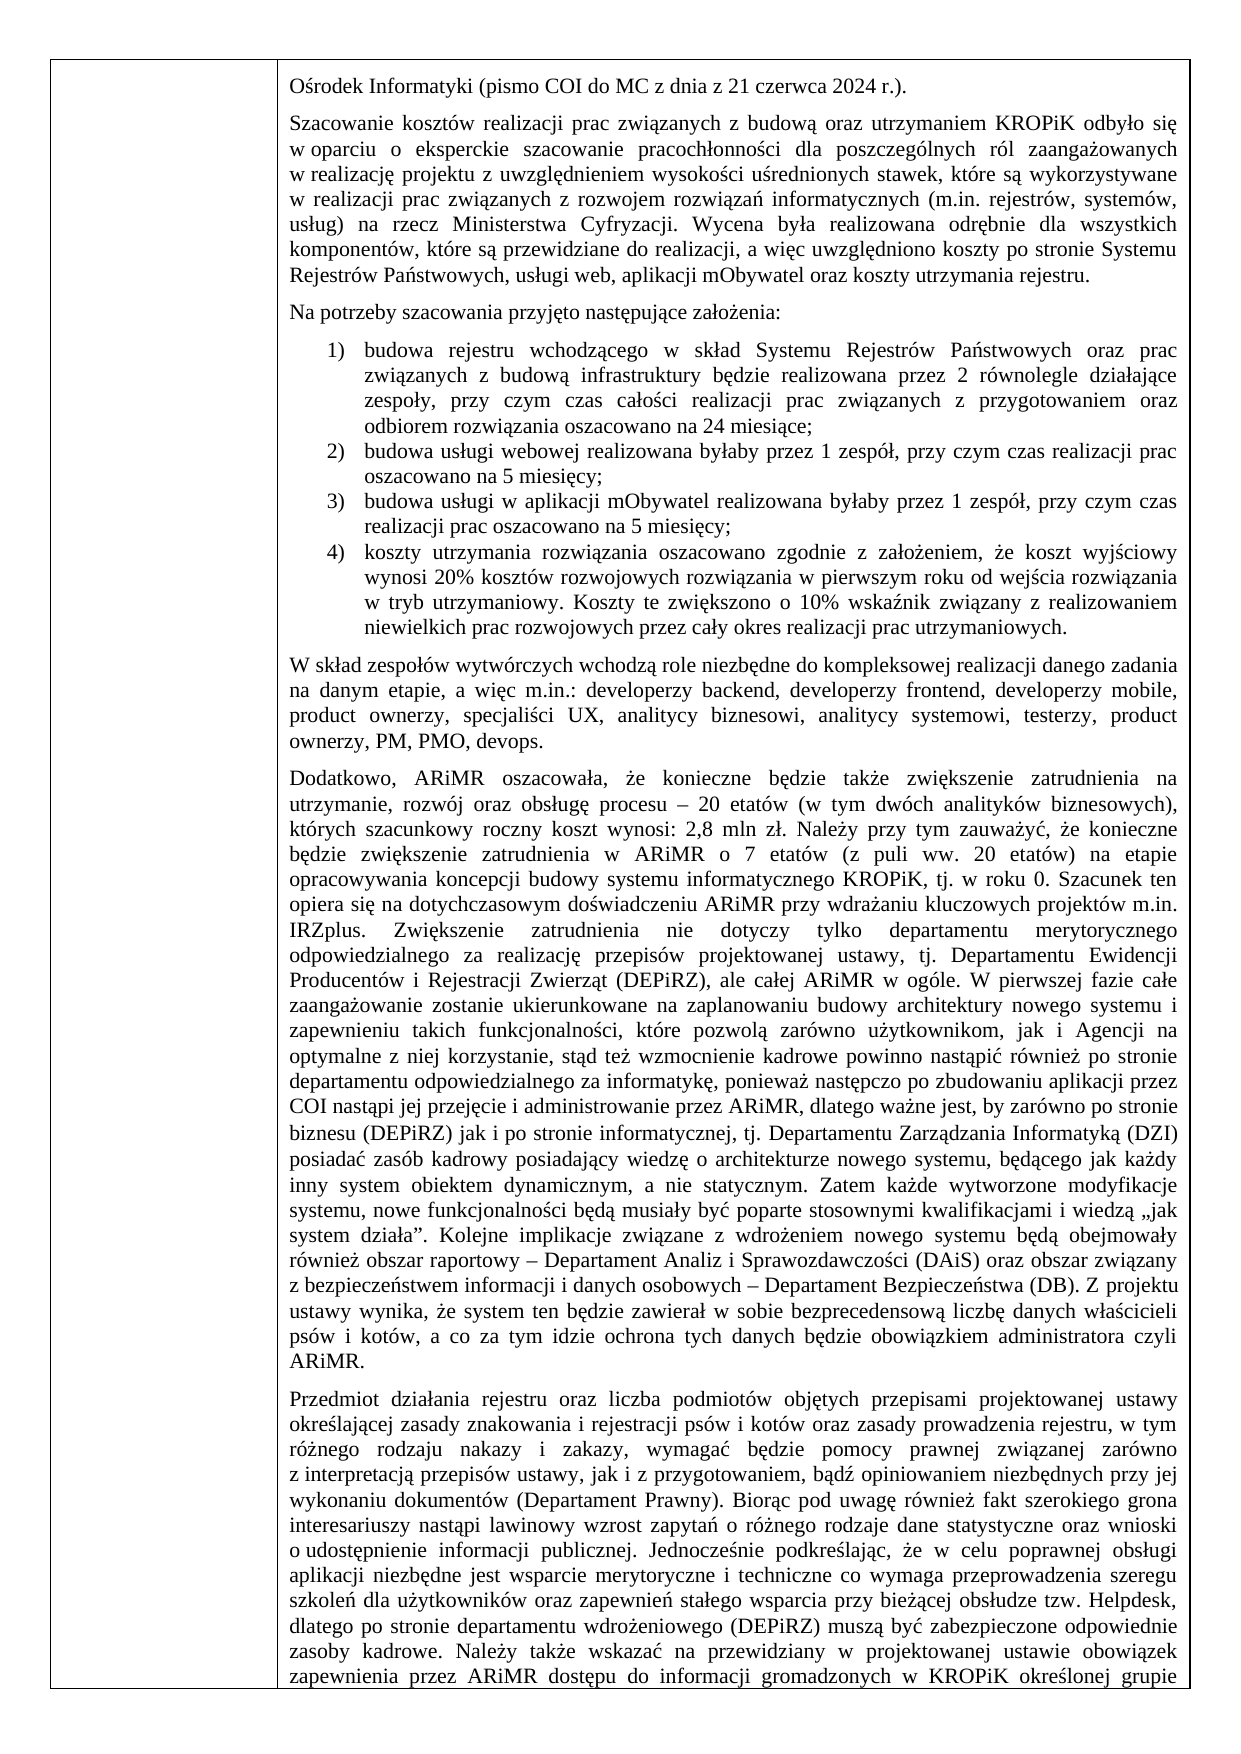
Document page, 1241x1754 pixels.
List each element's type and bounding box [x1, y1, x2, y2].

table_cell [278, 60, 1189, 1688]
table_cell [51, 60, 277, 1688]
